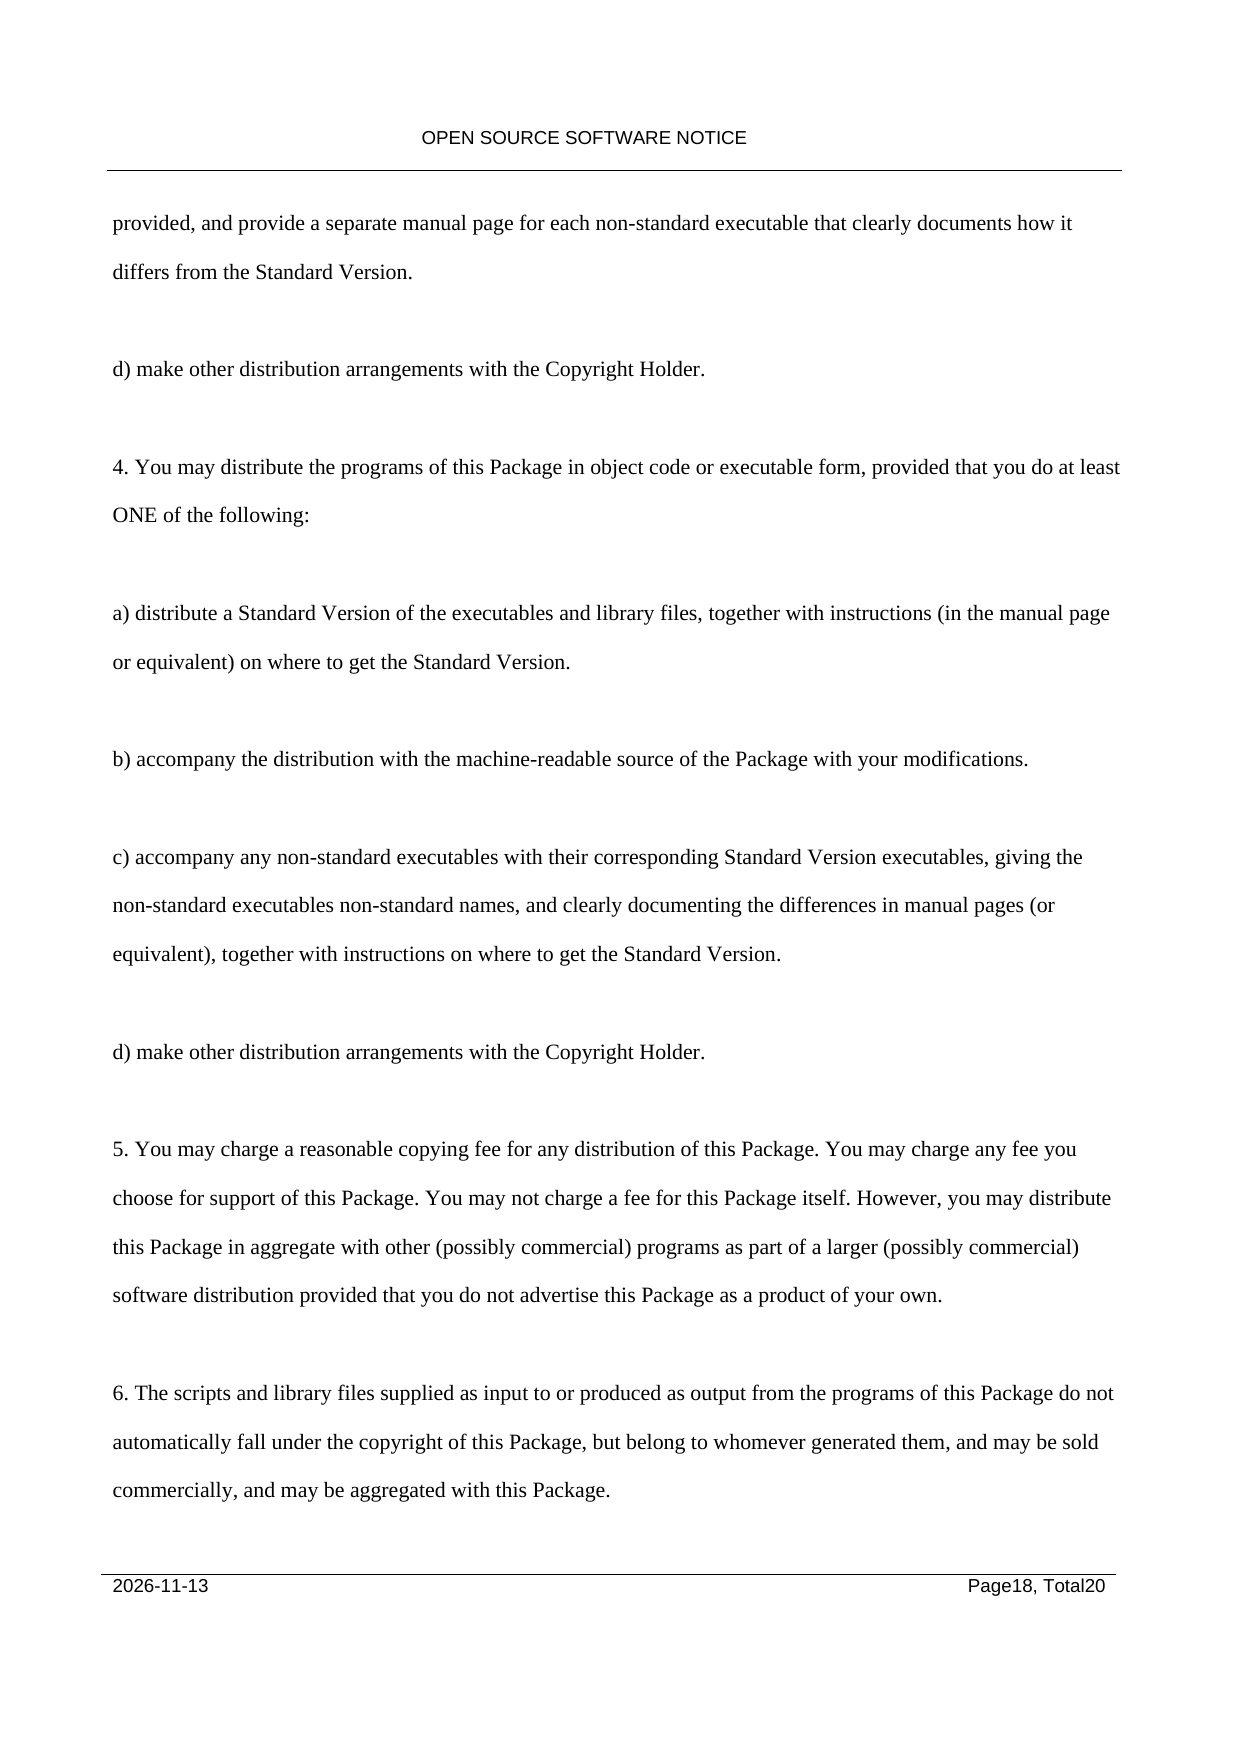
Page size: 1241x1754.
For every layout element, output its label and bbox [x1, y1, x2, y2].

text [112, 206, 1128, 1506]
